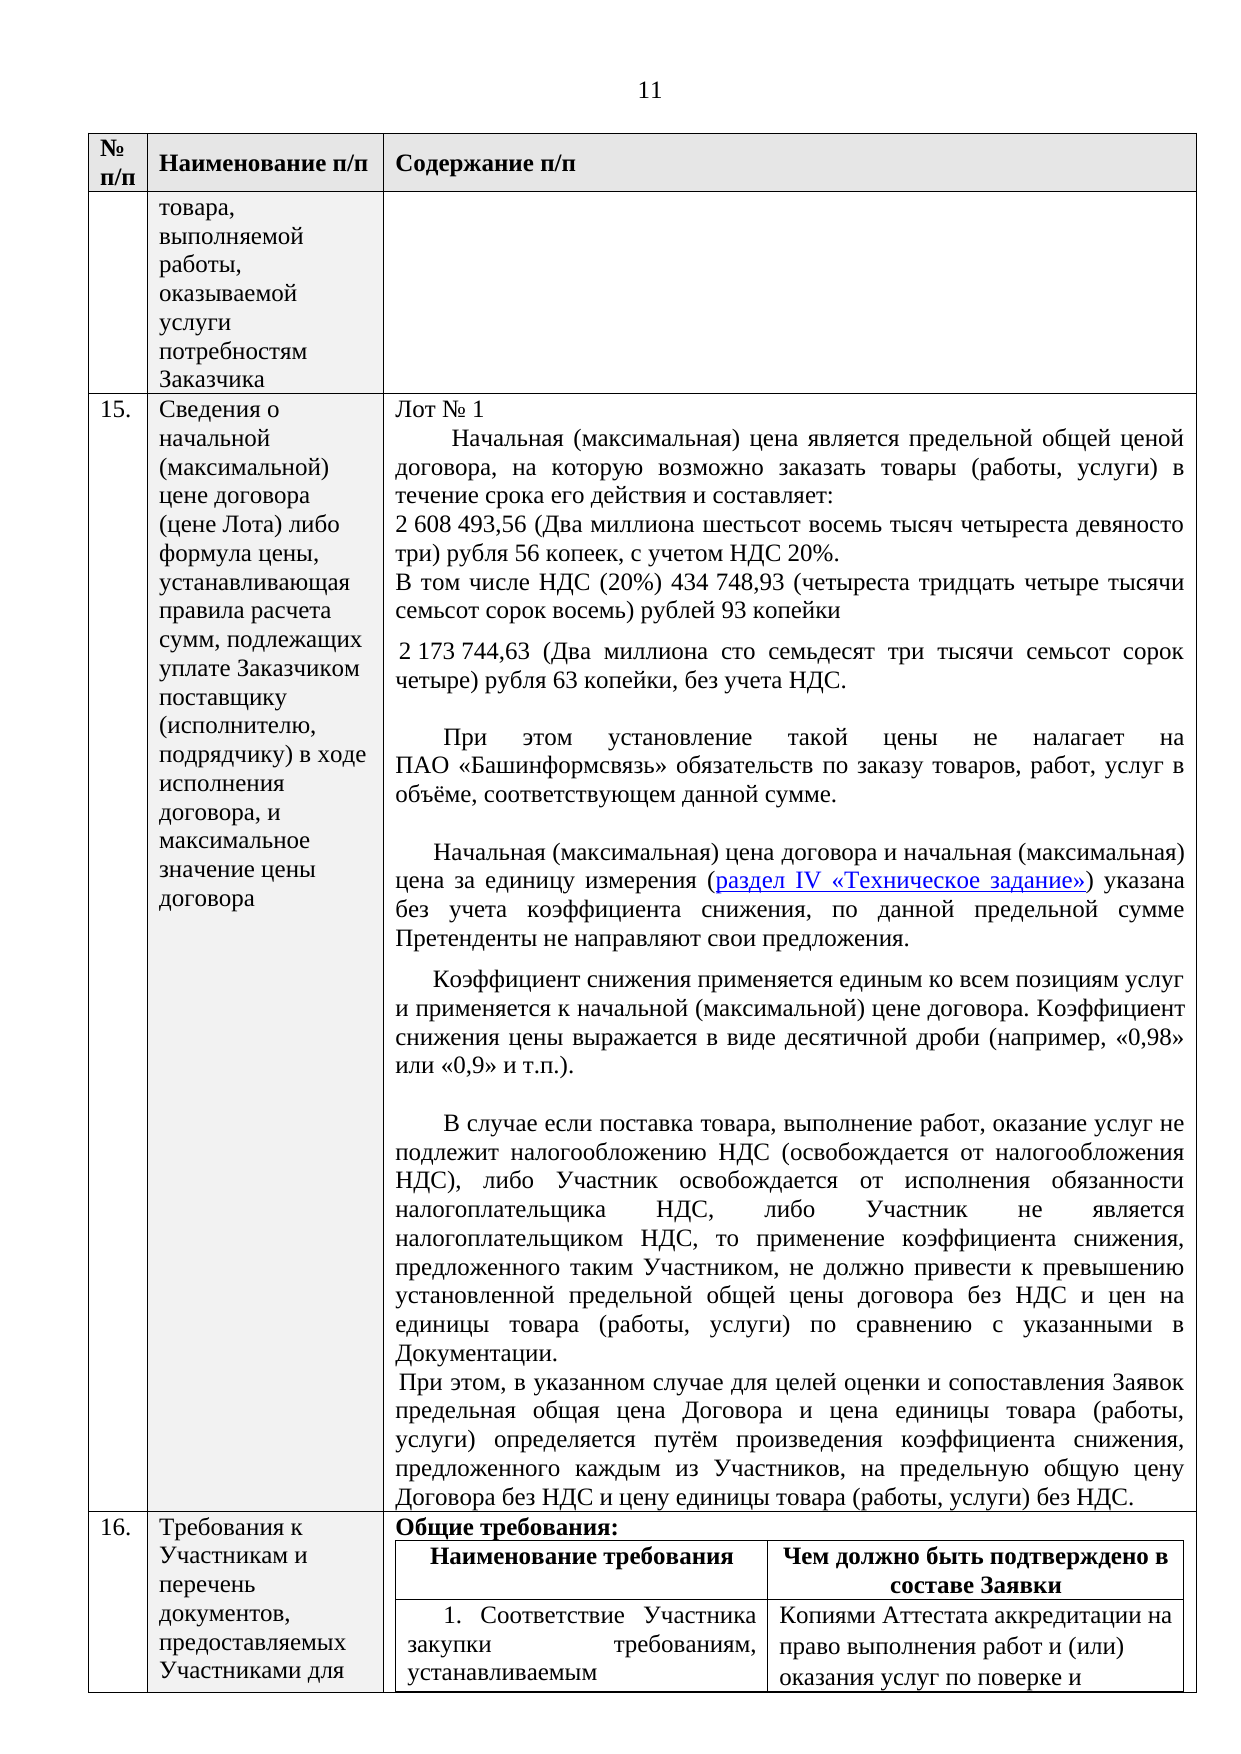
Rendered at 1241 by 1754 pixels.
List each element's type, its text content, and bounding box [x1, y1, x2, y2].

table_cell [148, 1512, 383, 1692]
table_cell [89, 394, 147, 1511]
table_header Содержание п/п [384, 134, 1196, 191]
table_cell [89, 1512, 147, 1692]
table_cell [384, 192, 1196, 393]
table_cell [89, 192, 147, 393]
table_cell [148, 192, 383, 393]
table_header Наименование п/п [148, 134, 383, 191]
table_cell Сведения о начальной (максимальной) цене договора (цене Лота) либо формула цены, устанавливающая правила расчета сумм, подлежащих уплате Заказчиком поставщику (исполнителю, подрядчику) в ходе исполнения договора, и максимальное значение цены договора [148, 394, 383, 1511]
table_header № п/п [89, 134, 147, 191]
table_cell Лот № 1 Начальная (максимальная) цена является предельной общей ценой договора, на которую возможно заказать товары (работы, услуги) в течение срока его действия и составляет: 2 608 493,56 (Два миллиона шестьсот восемь тысяч четыреста девяносто три) рубля 56 копеек, с учетом НДС 20%. В том числе НДС (20%) 434 748,93 (четыреста тридцать четыре тысячи семьсот сорок восемь) рублей 93 копейки 2 173 744,63 (Два миллиона сто семьдесят три тысячи семьсот сорок четыре) рубля 63 копейки, без учета НДС. При этом установление такой цены не налагает на ПАО «Башинформсвязь» обязательств по заказу товаров, работ, услуг в объёме, соответствующем данной сумме. Начальная (максимальная) цена договора и начальная (максимальная) цена за единицу измерения (раздел IV «Техническое задание») указана без учета коэффициента снижения, по данной предельной сумме Претенденты не направляют свои предложения. Коэффициент снижения применяется единым ко всем позициям услуг и применяется к начальной (максимальной) цене договора. Коэффициент снижения цены выражается в виде десятичной дроби (например, «0,98» или «0,9» и т.п.). В случае если поставка товара, выполнение работ, оказание услуг не подлежит налогообложению НДС (освобождается от налогообложения НДС), либо Участник освобождается от исполнения обязанности налогоплательщика НДС, либо Участник не является налогоплательщиком НДС, то применение коэффициента снижения, предложенного таким Участником, не должно привести к превышению установленной предельной общей цены договора без НДС и цен на единицы товара (работы, услуги) по сравнению с указанными в Документации. При этом, в указанном случае для целей оценки и сопоставления Заявок предельная общая цена Договора и цена единицы товара (работы, услуги) определяется путём произведения коэффициента снижения, предложенного каждым из Участников, на предельную общую цену Договора без НДС и цену единицы товара (работы, услуги) без НДС. [384, 394, 1196, 1511]
